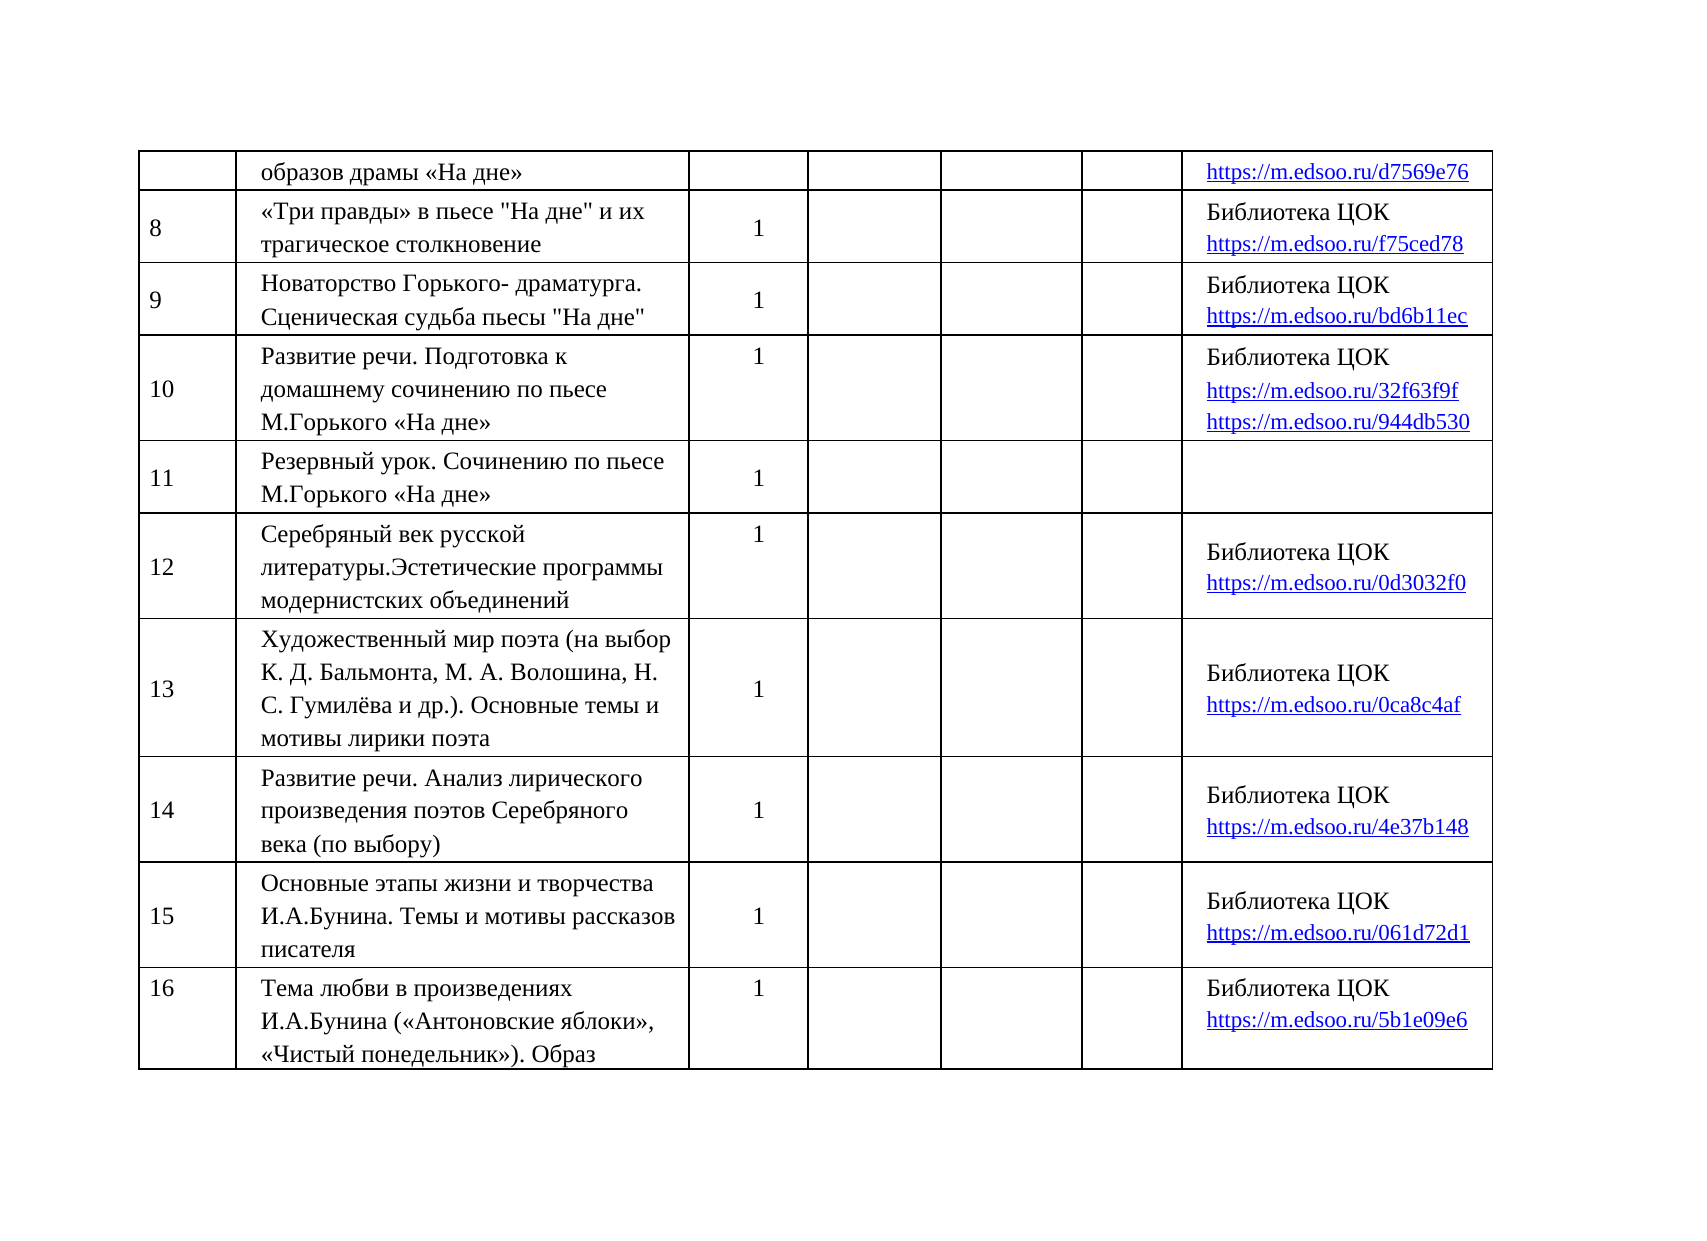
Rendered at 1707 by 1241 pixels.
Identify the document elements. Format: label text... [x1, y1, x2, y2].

table_cell Библиотека ЦОК https://m.edsoo.ru/f75ced78 [1183, 191, 1492, 262]
table_cell [809, 441, 940, 512]
table_cell [809, 757, 940, 861]
table_cell 8 [140, 191, 235, 262]
table_cell 14 [140, 757, 235, 861]
table_cell [809, 191, 940, 262]
table_cell 1 [690, 863, 807, 967]
table_cell 1 [690, 263, 807, 334]
table_cell [809, 968, 940, 1068]
table_cell Библиотека ЦОК https://m.edsoo.ru/4e37b148 [1183, 757, 1492, 861]
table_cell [1183, 152, 1492, 189]
table_cell Серебряный век русской литературы.Эстетические программы модернистских объединений [237, 514, 688, 617]
table_cell Библиотека ЦОК https://m.edsoo.ru/061d72d1 [1183, 863, 1492, 967]
table_cell 1 [690, 968, 807, 1068]
table_cell [1083, 619, 1181, 756]
table_cell Библиотека ЦОК https://m.edsoo.ru/0ca8c4af [1183, 619, 1492, 756]
table_cell Резервный урок. Сочинению по пьесе М.Горького «На дне» [237, 441, 688, 512]
table_cell 11 [140, 441, 235, 512]
table_cell [809, 619, 940, 756]
table_cell [1083, 757, 1181, 861]
table_cell [942, 152, 1081, 189]
table_cell [942, 263, 1081, 334]
table_cell 7 [140, 152, 235, 189]
table_cell [809, 152, 940, 189]
table_cell Художественный мир поэта (на выбор К. Д. Бальмонта, М. А. Волошина, Н. С. Гумилёва и др.). Основные темы и мотивы лирики поэта [237, 619, 688, 756]
table_cell [1183, 441, 1492, 512]
table_cell [1083, 968, 1181, 1068]
table_cell [942, 191, 1081, 262]
table_cell [1083, 336, 1181, 439]
table_cell Библиотека ЦОК https://m.edsoo.ru/0d3032f0 [1183, 514, 1492, 617]
table_cell [1083, 191, 1181, 262]
table_cell [1083, 263, 1181, 334]
table_cell Развитие речи. Подготовка к домашнему сочинению по пьесе М.Горького «На дне» [237, 336, 688, 439]
table_cell 1 [690, 336, 807, 439]
table_cell 16 [140, 968, 235, 1068]
table_cell 9 [140, 263, 235, 334]
table_cell [942, 619, 1081, 756]
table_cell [237, 968, 688, 1068]
table_cell 12 [140, 514, 235, 617]
table_cell [809, 336, 940, 439]
table_cell [1083, 441, 1181, 512]
table_cell [942, 336, 1081, 439]
table_cell [942, 757, 1081, 861]
table_cell 1 [690, 191, 807, 262]
table_cell Библиотека ЦОК https://m.edsoo.ru/32f63f9f https://m.edsoo.ru/944db530 [1183, 336, 1492, 439]
table_cell [942, 514, 1081, 617]
table_cell 13 [140, 619, 235, 756]
table_cell [942, 863, 1081, 967]
table_cell 1 [690, 152, 807, 189]
table_cell 1 [690, 757, 807, 861]
table_cell Библиотека ЦОК https://m.edsoo.ru/bd6b11ec [1183, 263, 1492, 334]
table_cell [809, 514, 940, 617]
table_cell 1 [690, 514, 807, 617]
table_cell [809, 863, 940, 967]
table_cell 1 [690, 619, 807, 756]
table_cell [942, 968, 1081, 1068]
table_cell Развитие речи. Анализ лирического произведения поэтов Серебряного века (по выбору) [237, 757, 688, 861]
table_cell Основные этапы жизни и творчества И.А.Бунина. Темы и мотивы рассказов писателя [237, 863, 688, 967]
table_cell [1183, 968, 1492, 1068]
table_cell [237, 152, 688, 189]
table_cell 1 [690, 441, 807, 512]
table_cell «Три правды» в пьесе "На дне" и их трагическое столкновение [237, 191, 688, 262]
table_cell [1083, 152, 1181, 189]
table_cell Новаторство Горького- драматурга. Сценическая судьба пьесы "На дне" [237, 263, 688, 334]
table_cell 15 [140, 863, 235, 967]
table_cell [942, 441, 1081, 512]
table_cell [1083, 514, 1181, 617]
table_cell [1083, 863, 1181, 967]
table_cell 10 [140, 336, 235, 439]
table_cell [809, 263, 940, 334]
